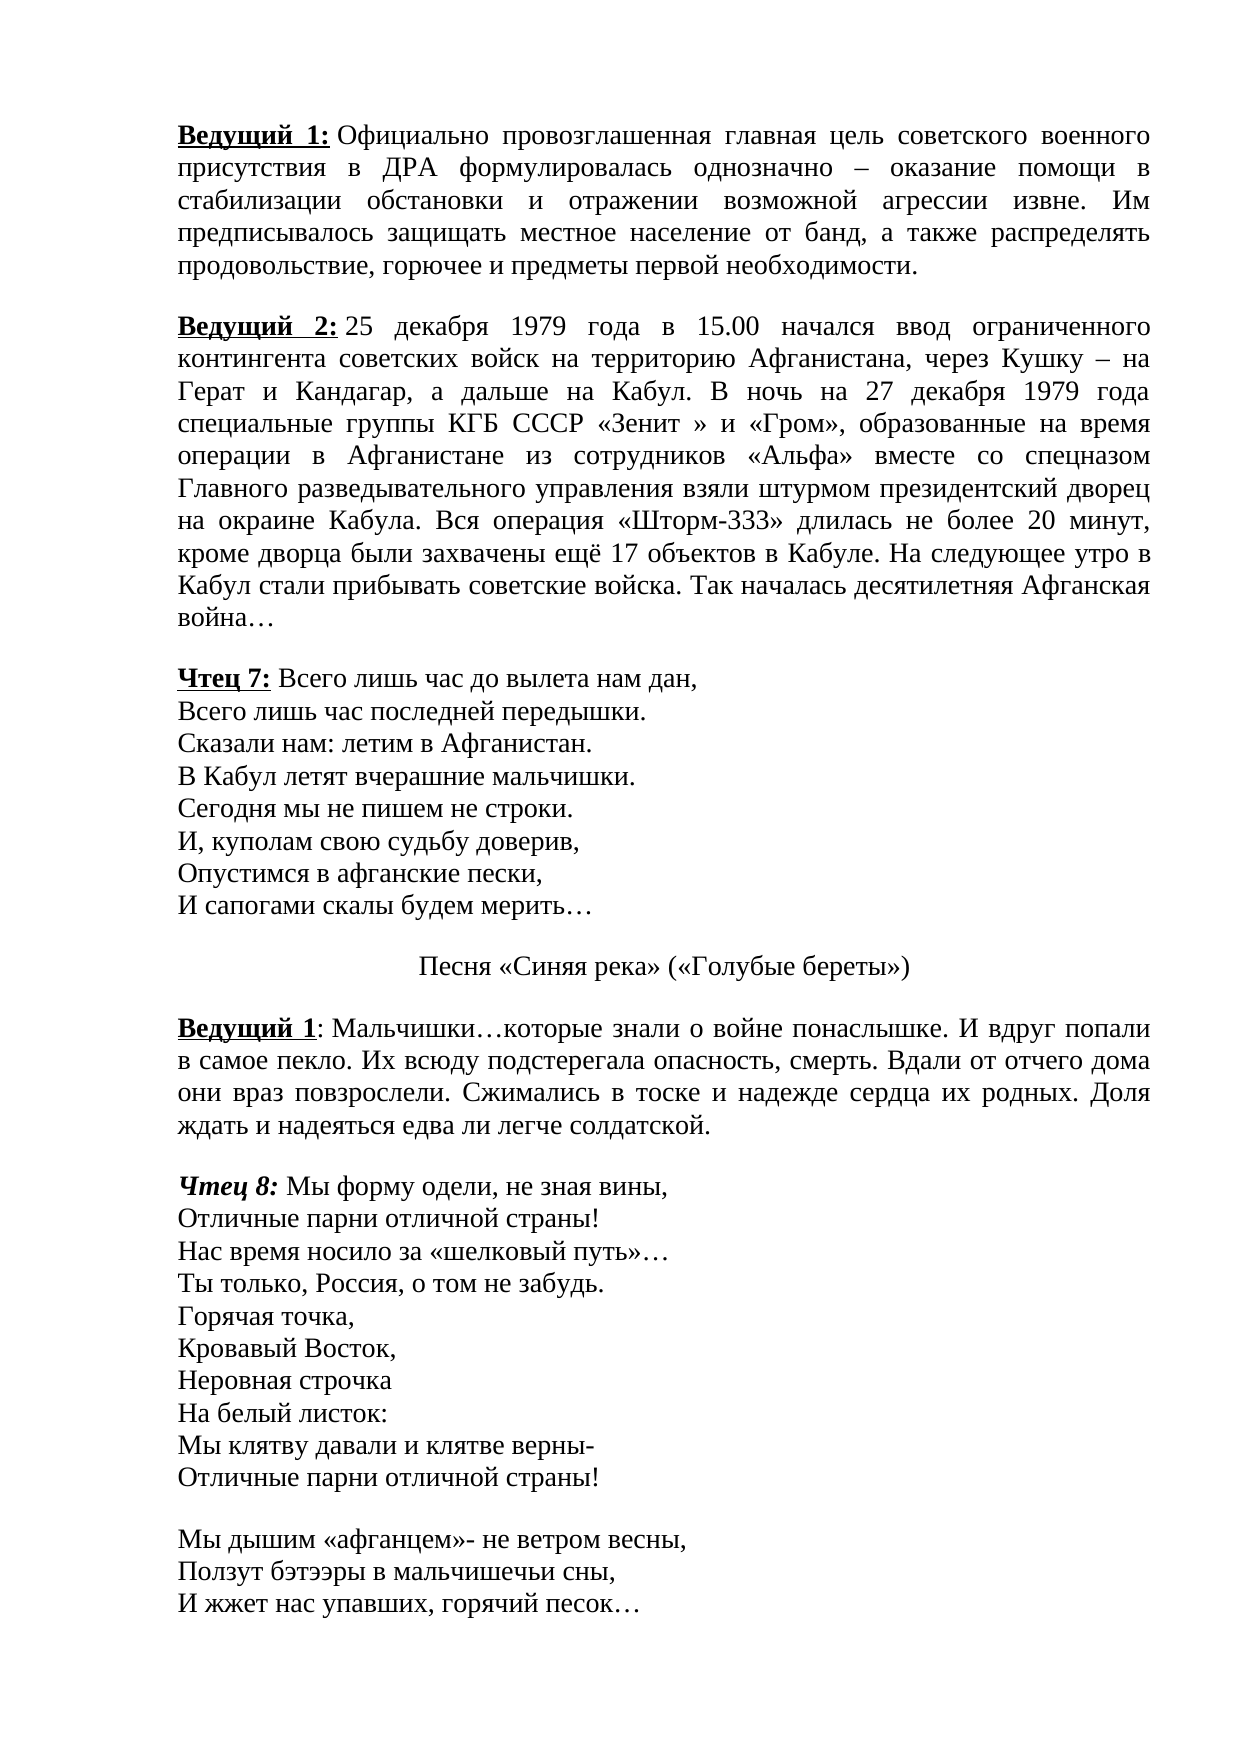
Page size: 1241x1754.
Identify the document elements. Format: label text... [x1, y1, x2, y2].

text Сказали нам: летим в Афганистан. [177, 726, 1152, 759]
text Чтец 8: Мы форму одели, не зная вины, [177, 1169, 1152, 1201]
text Песня «Синяя река» («Голубые береты») [177, 949, 1152, 982]
text И жжет нас упавших, горячий песок… [177, 1586, 1152, 1619]
text В Кабул летят вчерашние мальчишки. [177, 759, 1152, 791]
text Всего лишь час последней передышки. [177, 694, 1152, 726]
text И, куполам свою судьбу доверив, [177, 823, 1152, 856]
text Сегодня мы не пишем не строки. [177, 791, 1152, 823]
text Нас время носило за «шелковый путь»… [177, 1234, 1152, 1266]
text Опустимся в афганские пески, [177, 856, 1152, 888]
text Мы дышим «афганцем»- не ветром весны, [177, 1522, 1152, 1554]
text И сапогами скалы будем мерить… [177, 888, 1152, 921]
text Ползут бэтээры в мальчишечьи сны, [177, 1554, 1152, 1586]
text Отличные парни отличной страны! [177, 1461, 1152, 1493]
text На белый листок: [177, 1396, 1152, 1428]
text Кровавый Восток, [177, 1331, 1152, 1363]
text Мы клятву давали и клятве верны- [177, 1428, 1152, 1461]
text Ты только, Россия, о том не забудь. [177, 1266, 1152, 1298]
text Чтец 7: Всего лишь час до вылета нам дан, [177, 662, 1152, 694]
text Неровная строчка [177, 1363, 1152, 1396]
text Отличные парни отличной страны! [177, 1201, 1152, 1234]
text Ведущий 1: Мальчишки…которые знали о войне понаслышке. И вдруг попали в самое пекло. Их всюду подстерегала опасность, смерть. Вдали от отчего дома они враз повзрослели. Сжимались в тоске и надежде сердца их родных. Доля ждать и надеяться едва ли легче солдатской. [177, 1011, 1152, 1140]
text Горячая точка, [177, 1298, 1152, 1331]
text Ведущий 2: 25 декабря 1979 года в 15.00 начался ввод ограниченного контингента советских войск на территорию Афганистана, через Кушку – на Герат и Кандагар, а дальше на Кабул. В ночь на 27 декабря 1979 года специальные группы КГБ СССР «Зенит » и «Гром», образованные на время операции в Афганистане из сотрудников «Альфа» вместе со спецназом Главного разведывательного управления взяли штурмом президентский дворец на окраине Кабула. Вся операция «Шторм-333» длилась не более 20 минут, кроме дворца были захвачены ещё 17 объектов в Кабуле. На следующее утро в Кабул стали прибывать советские войска. Так началась десятилетняя Афганская война… [177, 309, 1152, 633]
text Ведущий 1: Официально провозглашенная главная цель советского военного присутствия в ДРА формулировалась однозначно – оказание помощи в стабилизации обстановки и отражении возможной агрессии извне. Им предписывалось защищать местное население от банд, а также распределять продовольствие, горючее и предметы первой необходимости. [177, 118, 1152, 280]
